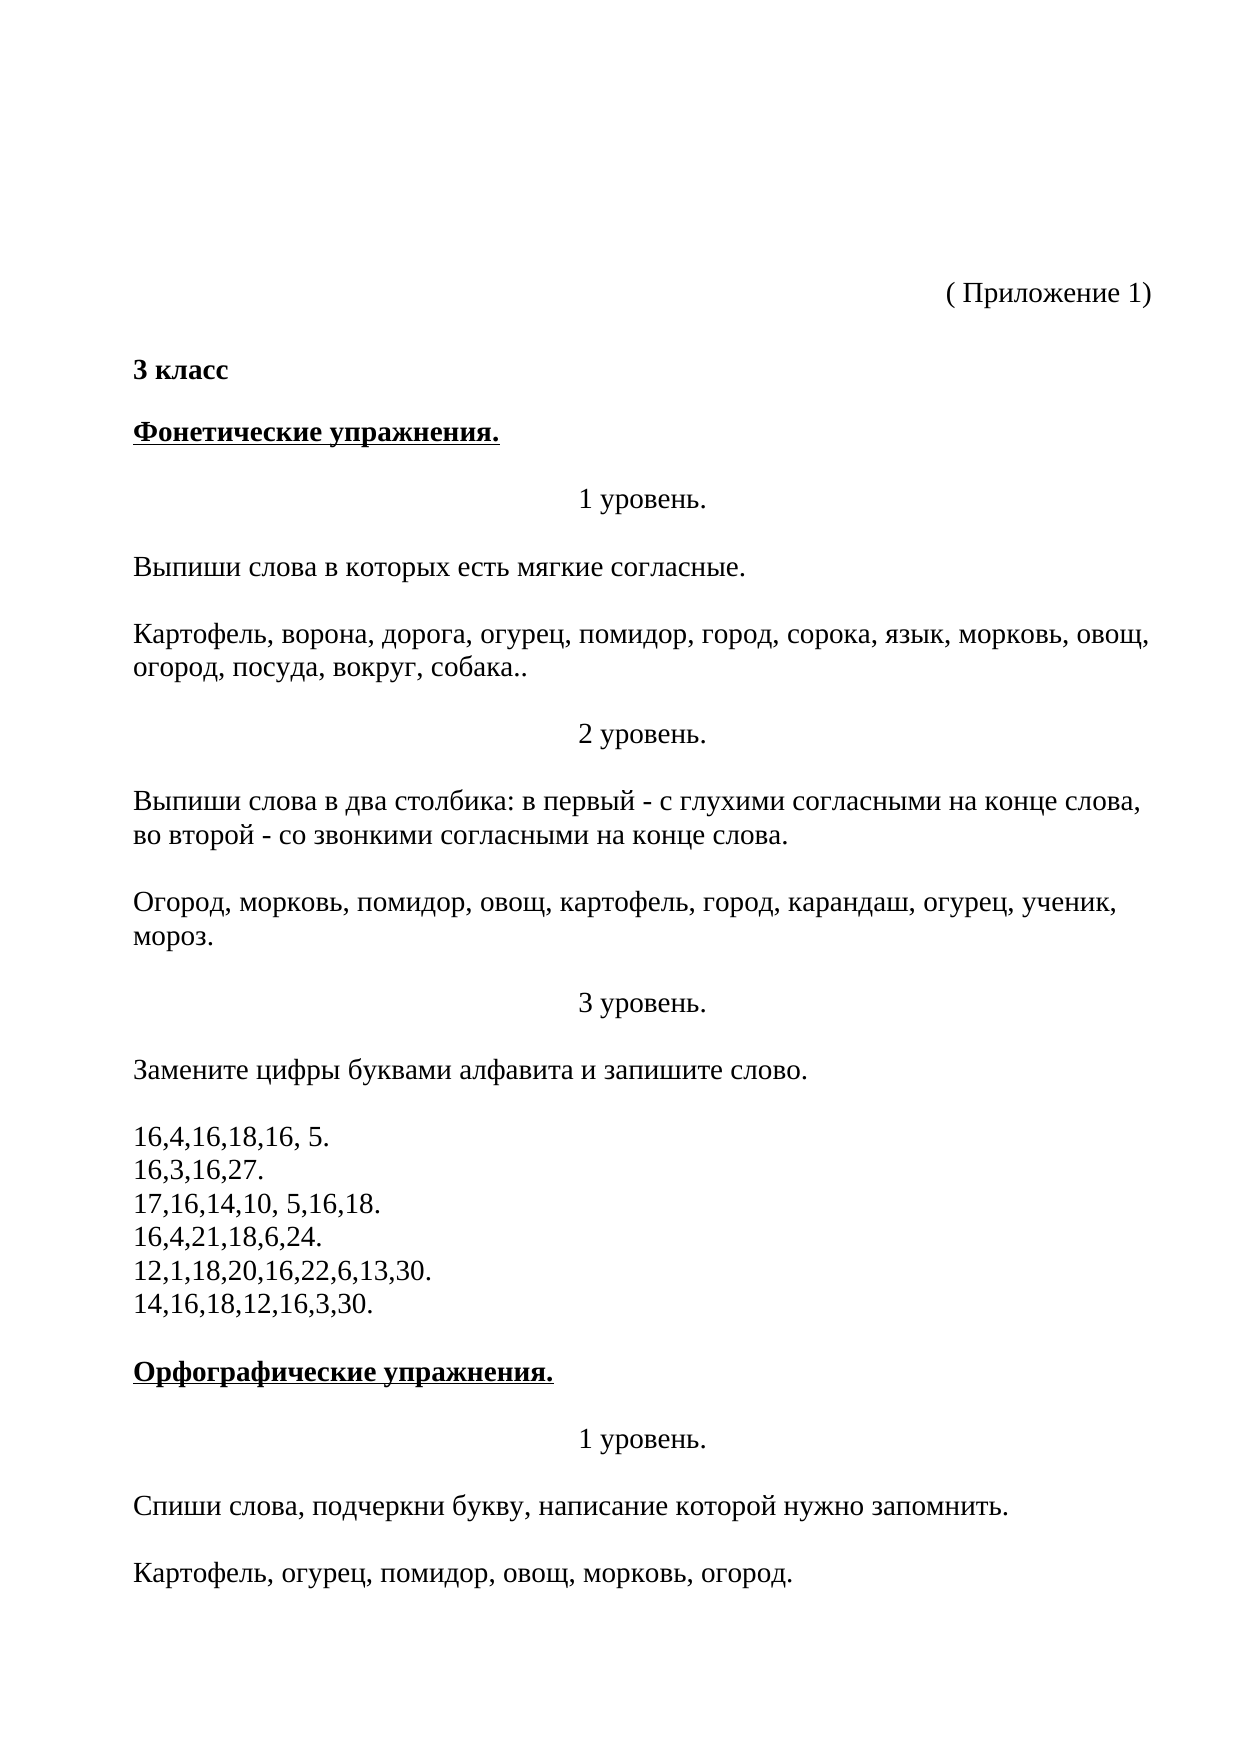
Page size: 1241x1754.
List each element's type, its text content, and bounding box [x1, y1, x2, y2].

text Орфографические упражнения. [133, 1354, 1152, 1387]
text Замените цифры буквами алфавита и запишите слово. [133, 1052, 1152, 1085]
text 17,16,14,10, 5,16,18. [133, 1186, 1152, 1219]
text Выпиши слова в два столбика: в первый - с глухими согласными на конце слова, во второй - со звонкими согласными на конце слова. [133, 783, 1152, 851]
text 16,4,16,18,16, 5. [133, 1119, 1152, 1152]
text Картофель, ворона, дорога, огурец, помидор, город, сорока, язык, морковь, овощ, огород, посуда, вокруг, собака.. [133, 616, 1152, 683]
text Огород, морковь, помидор, овощ, картофель, город, карандаш, огурец, ученик, мороз. [133, 884, 1152, 951]
text 1 уровень. [133, 1421, 1152, 1454]
text 3 класс [133, 352, 1152, 386]
text Картофель, огурец, помидор, овощ, морковь, огород. [133, 1555, 1152, 1588]
text 12,1,18,20,16,22,6,13,30. [133, 1253, 1152, 1287]
text Выпиши слова в которых есть мягкие согласные. [133, 549, 1152, 582]
text 1 уровень. [133, 482, 1152, 515]
text 14,16,18,12,16,3,30. [133, 1287, 1152, 1320]
text Спиши слова, подчеркни букву, написание которой нужно запомнить. [133, 1488, 1152, 1521]
text 16,4,21,18,6,24. [133, 1219, 1152, 1253]
text 2 уровень. [133, 716, 1152, 750]
text Фонетические упражнения. [133, 414, 1152, 448]
text 16,3,16,27. [133, 1152, 1152, 1186]
text ( Приложение 1) [133, 275, 1152, 309]
text 3 уровень. [133, 985, 1152, 1018]
